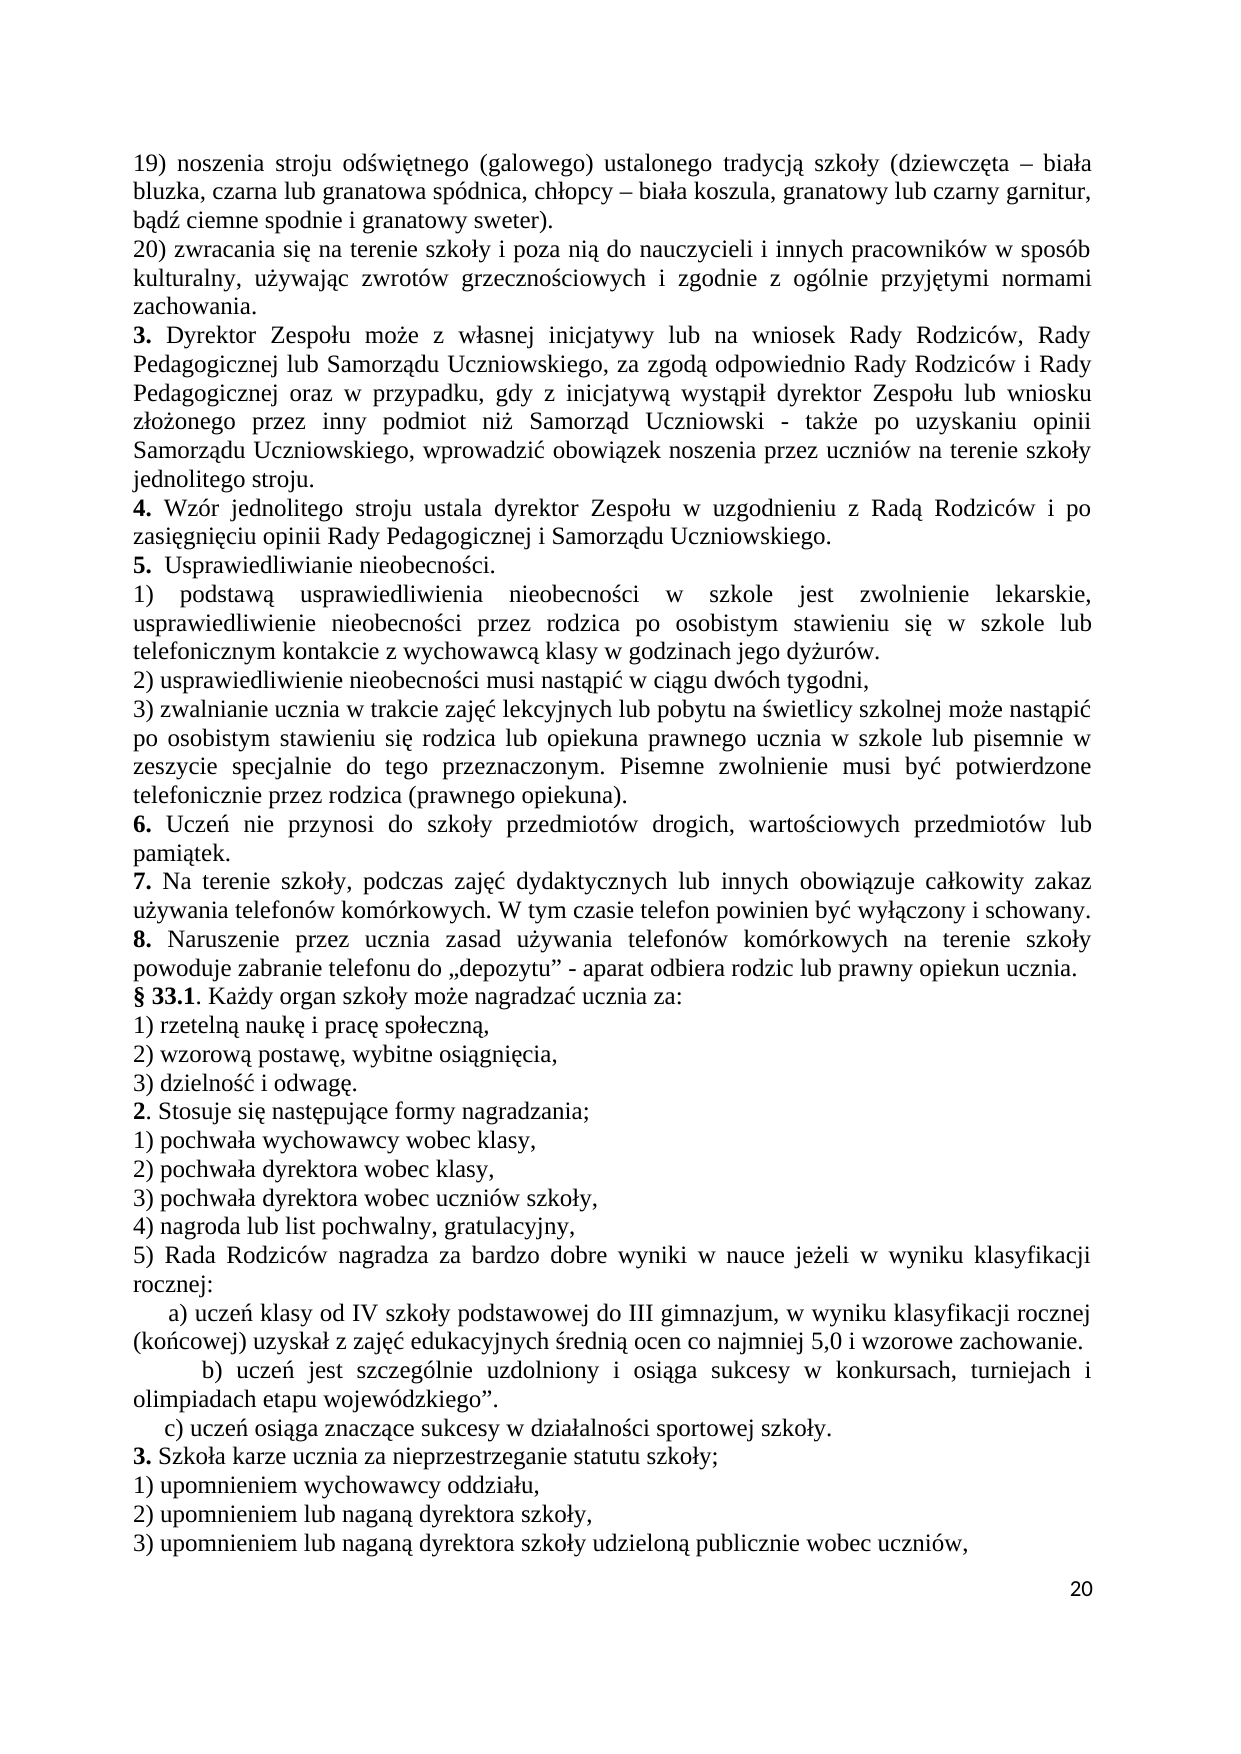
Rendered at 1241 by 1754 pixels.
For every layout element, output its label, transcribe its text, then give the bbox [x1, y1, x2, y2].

text 3. Szkoła karze ucznia za nieprzestrzeganie statutu szkoły; [133, 1441, 1093, 1470]
text § 33.1. Każdy organ szkoły może nagradzać ucznia za: [133, 981, 1093, 1010]
text 3) pochwała dyrektora wobec uczniów szkoły, [133, 1183, 1093, 1211]
text 4) nagroda lub list pochwalny, gratulacyjny, [133, 1211, 1093, 1240]
text 2) usprawiedliwienie nieobecności musi nastąpić w ciągu dwóch tygodni, [133, 665, 1093, 694]
text 19) noszenia stroju odświętnego (galowego) ustalonego tradycją szkoły (dziewczęta – biała bluzka, czarna lub granatowa spódnica, chłopcy – biała koszula, granatowy lub czarny garnitur, bądź ciemne spodnie i granatowy sweter). [133, 148, 1093, 234]
text 2) pochwała dyrektora wobec klasy, [133, 1154, 1093, 1183]
text 7. Na terenie szkoły, podczas zajęć dydaktycznych lub innych obowiązuje całkowity zakaz używania telefonów komórkowych. W tym czasie telefon powinien być wyłączony i schowany. [133, 866, 1093, 924]
text 3. Dyrektor Zespołu może z własnej inicjatywy lub na wniosek Rady Rodziców, Rady Pedagogicznej lub Samorządu Uczniowskiego, za zgodą odpowiednio Rady Rodziców i Rady Pedagogicznej oraz w przypadku, gdy z inicjatywą wystąpił dyrektor Zespołu lub wniosku złożonego przez inny podmiot niż Samorząd Uczniowski - także po uzyskaniu opinii Samorządu Uczniowskiego, wprowadzić obowiązek noszenia przez uczniów na terenie szkoły jednolitego stroju. [133, 320, 1093, 493]
text 4. Wzór jednolitego stroju ustala dyrektor Zespołu w uzgodnieniu z Radą Rodziców i po zasięgnięciu opinii Rady Pedagogicznej i Samorządu Uczniowskiego. [133, 493, 1093, 550]
text 1) rzetelną naukę i pracę społeczną, [133, 1010, 1093, 1039]
text 20) zwracania się na terenie szkoły i poza nią do nauczycieli i innych pracowników w sposób kulturalny, używając zwrotów grzecznościowych i zgodnie z ogólnie przyjętymi normami zachowania. [133, 234, 1093, 320]
text 1) podstawą usprawiedliwienia nieobecności w szkole jest zwolnienie lekarskie, usprawiedliwienie nieobecności przez rodzica po osobistym stawieniu się w szkole lub telefonicznym kontakcie z wychowawcą klasy w godzinach jego dyżurów. [133, 579, 1093, 665]
text 2) upomnieniem lub naganą dyrektora szkoły, [133, 1499, 1093, 1528]
text 3) zwalnianie ucznia w trakcie zajęć lekcyjnych lub pobytu na świetlicy szkolnej może nastąpić po osobistym stawieniu się rodzica lub opiekuna prawnego ucznia w szkole lub pisemnie w zeszycie specjalnie do tego przeznaczonym. Pisemne zwolnienie musi być potwierdzone telefonicznie przez rodzica (prawnego opiekuna). [133, 694, 1093, 809]
text c) uczeń osiąga znaczące sukcesy w działalności sportowej szkoły. [133, 1413, 1093, 1441]
text 5) Rada Rodziców nagradza za bardzo dobre wyniki w nauce jeżeli w wyniku klasyfikacji rocznej: [133, 1240, 1093, 1298]
text 3) dzielność i odwagę. [133, 1068, 1093, 1096]
text 6. Uczeń nie przynosi do szkoły przedmiotów drogich, wartościowych przedmiotów lub pamiątek. [133, 809, 1093, 866]
text 1) upomnieniem wychowawcy oddziału, [133, 1470, 1093, 1499]
text 2. Stosuje się następujące formy nagradzania; [133, 1096, 1093, 1125]
text 2) wzorową postawę, wybitne osiągnięcia, [133, 1039, 1093, 1068]
text 3) upomnieniem lub naganą dyrektora szkoły udzieloną publicznie wobec uczniów, [133, 1528, 1093, 1556]
text 1) pochwała wychowawcy wobec klasy, [133, 1125, 1093, 1154]
text 8. Naruszenie przez ucznia zasad używania telefonów komórkowych na terenie szkoły powoduje zabranie telefonu do „depozytu” - aparat odbiera rodzic lub prawny opiekun ucznia. [133, 924, 1093, 981]
text 5. Usprawiedliwianie nieobecności. [133, 550, 1093, 579]
text a) uczeń klasy od IV szkoły podstawowej do III gimnazjum, w wyniku klasyfikacji rocznej (końcowej) uzyskał z zajęć edukacyjnych średnią ocen co najmniej 5,0 i wzorowe zachowanie. [133, 1298, 1093, 1355]
text b) uczeń jest szczególnie uzdolniony i osiąga sukcesy w konkursach, turniejach i olimpiadach etapu wojewódzkiego”. [133, 1355, 1093, 1413]
